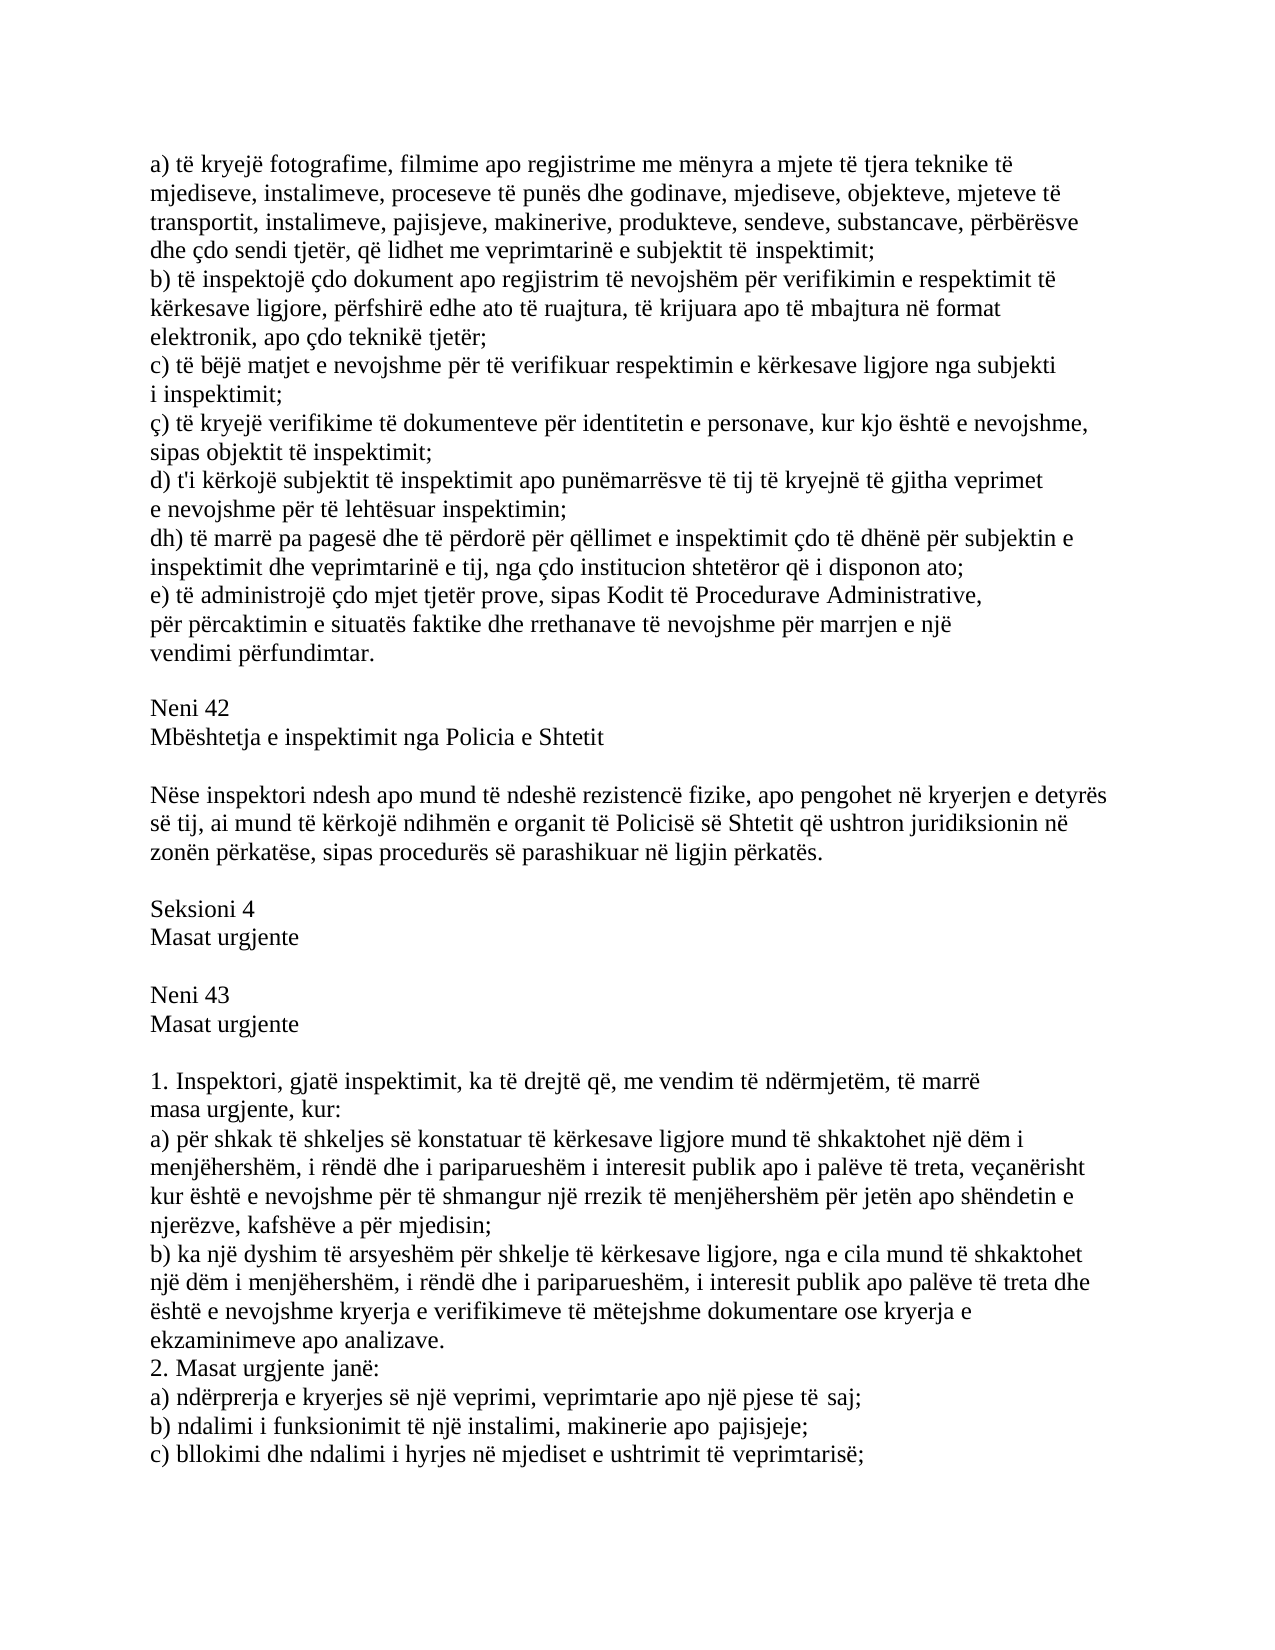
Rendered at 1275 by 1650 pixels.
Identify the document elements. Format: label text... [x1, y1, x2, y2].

list Inspektori, gjatë inspektimit, ka të drejtë që, me vendim të ndërmjetëm, të marrë masa urgjente, kur: [150, 1067, 1037, 1123]
list bllokimi dhe ndalimi i hyrjes në mjediset e ushtrimit të veprimtarisë; [150, 1440, 1135, 1468]
text Neni 42 [150, 693, 1135, 722]
text ç) të kryejë verifikime të dokumenteve për identitetin e personave, kur kjo është e nevojshme, sipas objektit të inspektimit; [150, 408, 1135, 466]
text Nëse inspektori ndesh apo mund të ndeshë rezistencë fizike, apo pengohet në kryerjen e detyrës së tij, ai mund të kërkojë ndihmën e organit të Policisë së Shtetit që ushtron juridiksionin në zonën përkatëse, sipas procedurës së parashikuar në ligjin përkatës. [150, 780, 1124, 866]
list për shkak të shkeljes së konstatuar të kërkesave ligjore mund të shkaktohet një dëm i menjëhershëm, i rëndë dhe i pariparueshëm i interesit publik apo i palëve të treta, veçanërisht kur është e nevojshme për të shmangur një rrezik të menjëhershëm për jetën apo shëndetin e njerëzve, kafshëve a për mjedisin; [150, 1124, 1123, 1239]
list të bëjë matjet e nevojshme për të verifikuar respektimin e kërkesave ligjore nga subjekti i inspektimit; [150, 351, 1069, 408]
list të administrojë çdo mjet tjetër prove, sipas Kodit të Procedurave Administrative, për përcaktimin e situatës faktike dhe rrethanave të nevojshme për marrjen e një vendimi përfundimtar. [150, 581, 1020, 667]
list të kryejë fotografime, filmime apo regjistrime me mënyra a mjete të tjera teknike të mjediseve, instalimeve, proceseve të punës dhe godinave, mjediseve, objekteve, mjeteve të transportit, instalimeve, pajisjeve, makinerive, produkteve, sendeve, substancave, përbërësve dhe çdo sendi tjetër, që lidhet me veprimtarinë e subjektit të inspektimit; [150, 149, 1121, 264]
list t'i kërkojë subjektit të inspektimit apo punëmarrësve të tij të kryejnë të gjitha veprimet e nevojshme për të lehtësuar inspektimin; [150, 466, 1057, 523]
text dh) të marrë pa pagesë dhe të përdorë për qëllimet e inspektimit çdo të dhënë për subjektin e inspektimit dhe veprimtarinë e tij, nga çdo institucion shtetëror që i disponon ato; [150, 523, 1135, 581]
text Seksioni 4 Masat urgjente [150, 895, 301, 951]
text Neni 43 [150, 980, 1135, 1009]
list Masat urgjente janë: [150, 1354, 1135, 1382]
list të inspektojë çdo dokument apo regjistrim të nevojshëm për verifikimin e respektimit të kërkesave ligjore, përfshirë edhe ato të ruajtura, të krijuara apo të mbajtura në format elektronik, apo çdo teknikë tjetër; [150, 264, 1113, 351]
list ndërprerja e kryerjes së një veprimi, veprimtarie apo një pjese të saj; [150, 1382, 1135, 1411]
list ka një dyshim të arsyeshëm për shkelje të kërkesave ligjore, nga e cila mund të shkaktohet një dëm i menjëhershëm, i rëndë dhe i pariparueshëm, i interesit publik apo palëve të treta dhe është e nevojshme kryerja e verifikimeve të mëtejshme dokumentare ose kryerja e ekzaminimeve apo analizave. [150, 1239, 1116, 1354]
text Masat urgjente [150, 1009, 1135, 1038]
text Mbështetja e inspektimit nga Policia e Shtetit [150, 722, 1135, 751]
list ndalimi i funksionimit të një instalimi, makinerie apo pajisjeje; [150, 1411, 1135, 1440]
